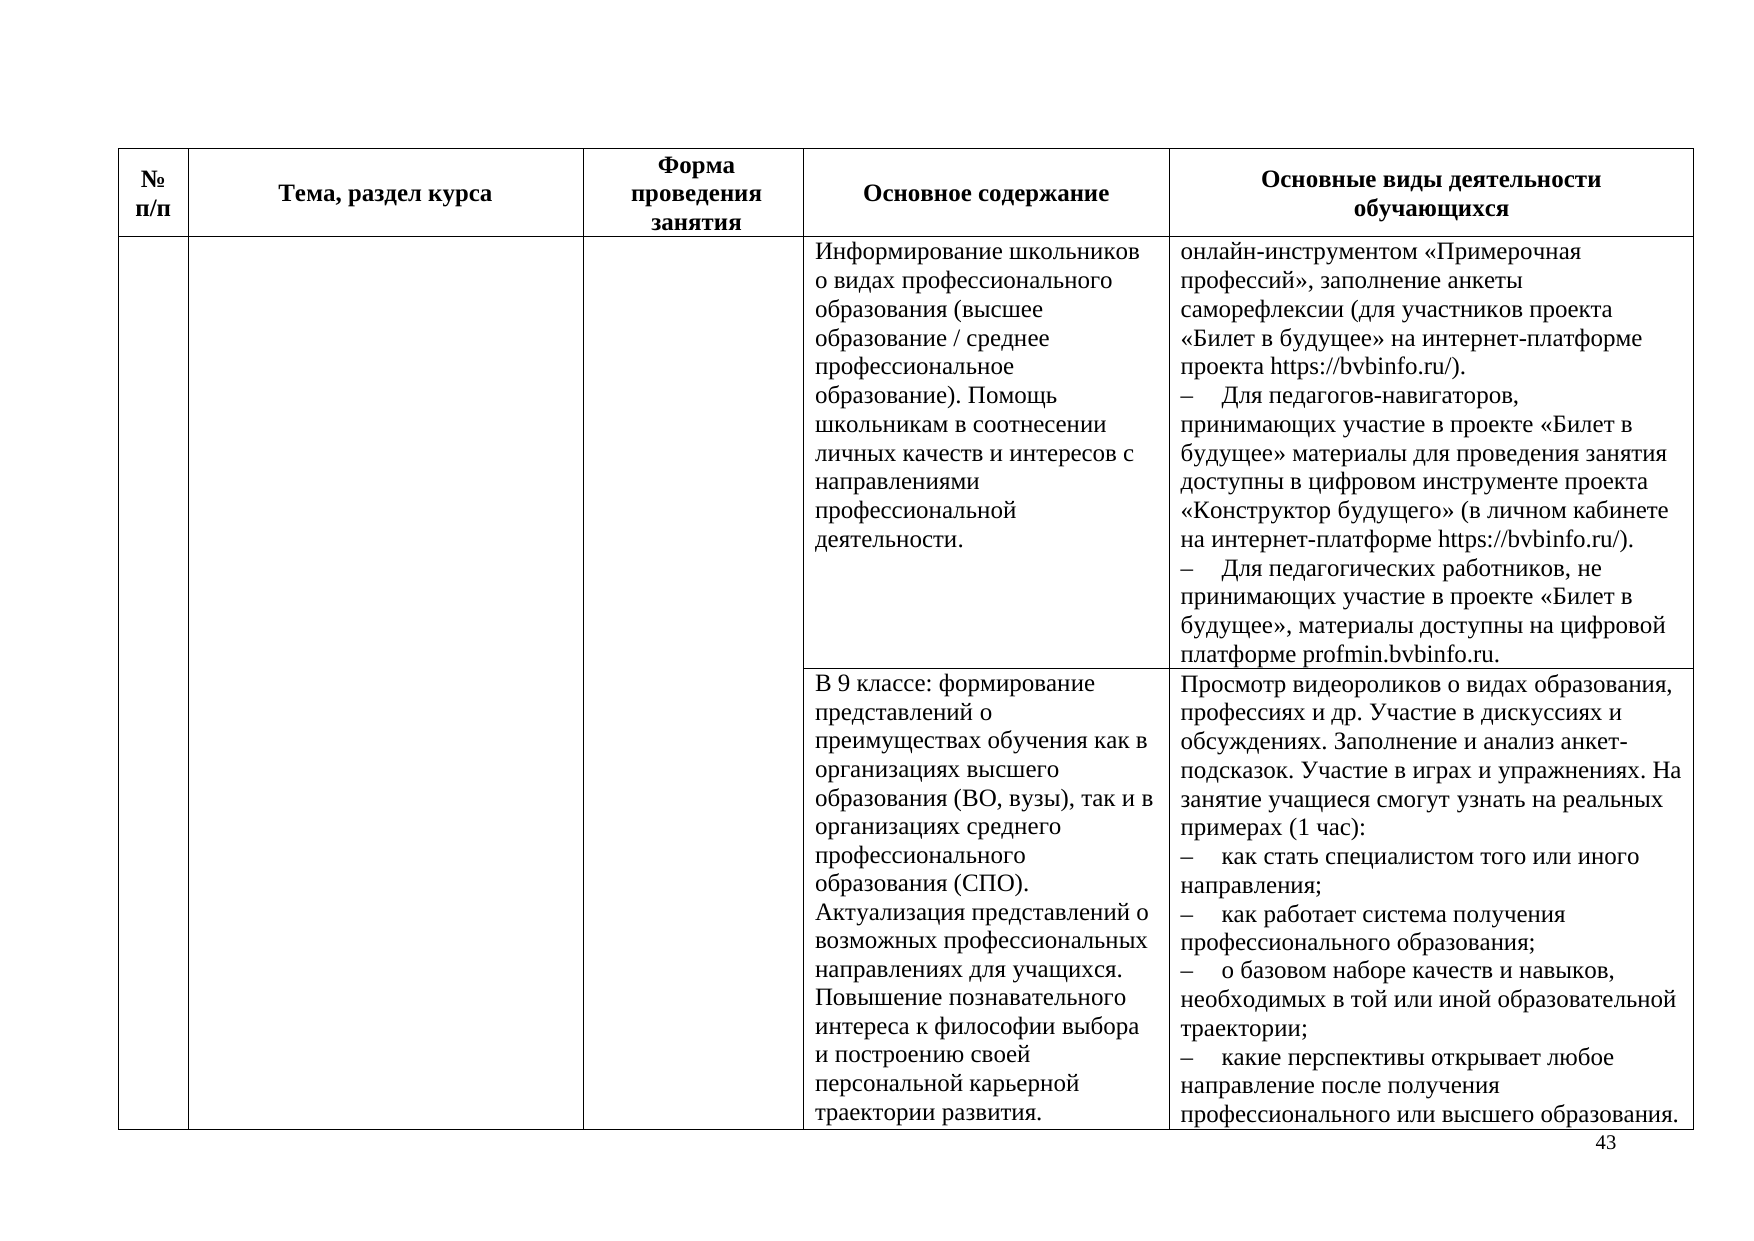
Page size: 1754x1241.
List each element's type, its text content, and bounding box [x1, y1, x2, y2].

table_cell [189, 237, 583, 1129]
table_header Основное содержание [804, 149, 1169, 236]
table_header Тема, раздел курса [189, 149, 583, 236]
table_cell В 9 классе: формирование представлений о преимуществах обучения как в организациях высшего образования (ВО, вузы), так и в организациях среднего профессионального образования (СПО). Актуализация представлений о возможных профессиональных направлениях для учащихся. Повышение познавательного интереса к философии выбора и построению своей персональной карьерной траектории развития. [804, 669, 1169, 1129]
table_cell Информирование школьников о видах профессионального образования (высшее образование / среднее профессиональное образование). Помощь школьникам в соотнесении личных качеств и интересов с направлениями профессиональной деятельности. [804, 237, 1169, 668]
table_cell Просмотр видеороликов о видах образования, профессиях и др. Участие в дискуссиях и обсуждениях. Заполнение и анализ анкет-подсказок. Участие в играх и упражнениях. На занятие учащиеся смогут узнать на реальных примерах (1 час): ‒ как стать специалистом того или иного направления; ‒ как работает система получения профессионального образования; ‒ о базовом наборе качеств и навыков, необходимых в той или иной образовательной траектории; ‒ какие перспективы открывает любое направление после получения профессионального или высшего образования. [1170, 669, 1693, 1129]
table_header № п/п [119, 149, 188, 236]
table_header Форма проведения занятия [584, 149, 803, 236]
table_cell [119, 237, 188, 1129]
text 43 [118, 1130, 1697, 1154]
table_cell [584, 237, 803, 1129]
table_cell онлайн-инструментом «Примерочная профессий», заполнение анкеты саморефлексии (для участников проекта «Билет в будущее» на интернет-платформе проекта https://bvbinfo.ru/). ‒ Для педагогов-навигаторов, принимающих участие в проекте «Билет в будущее» материалы для проведения занятия доступны в цифровом инструменте проекта «Конструктор будущего» (в личном кабинете на интернет-платформе https://bvbinfo.ru/). ‒ Для педагогических работников, не принимающих участие в проекте «Билет в будущее», материалы доступны на цифровой платформе profmin.bvbinfo.ru. [1170, 237, 1693, 668]
table_header Основные виды деятельности обучающихся [1170, 149, 1693, 236]
